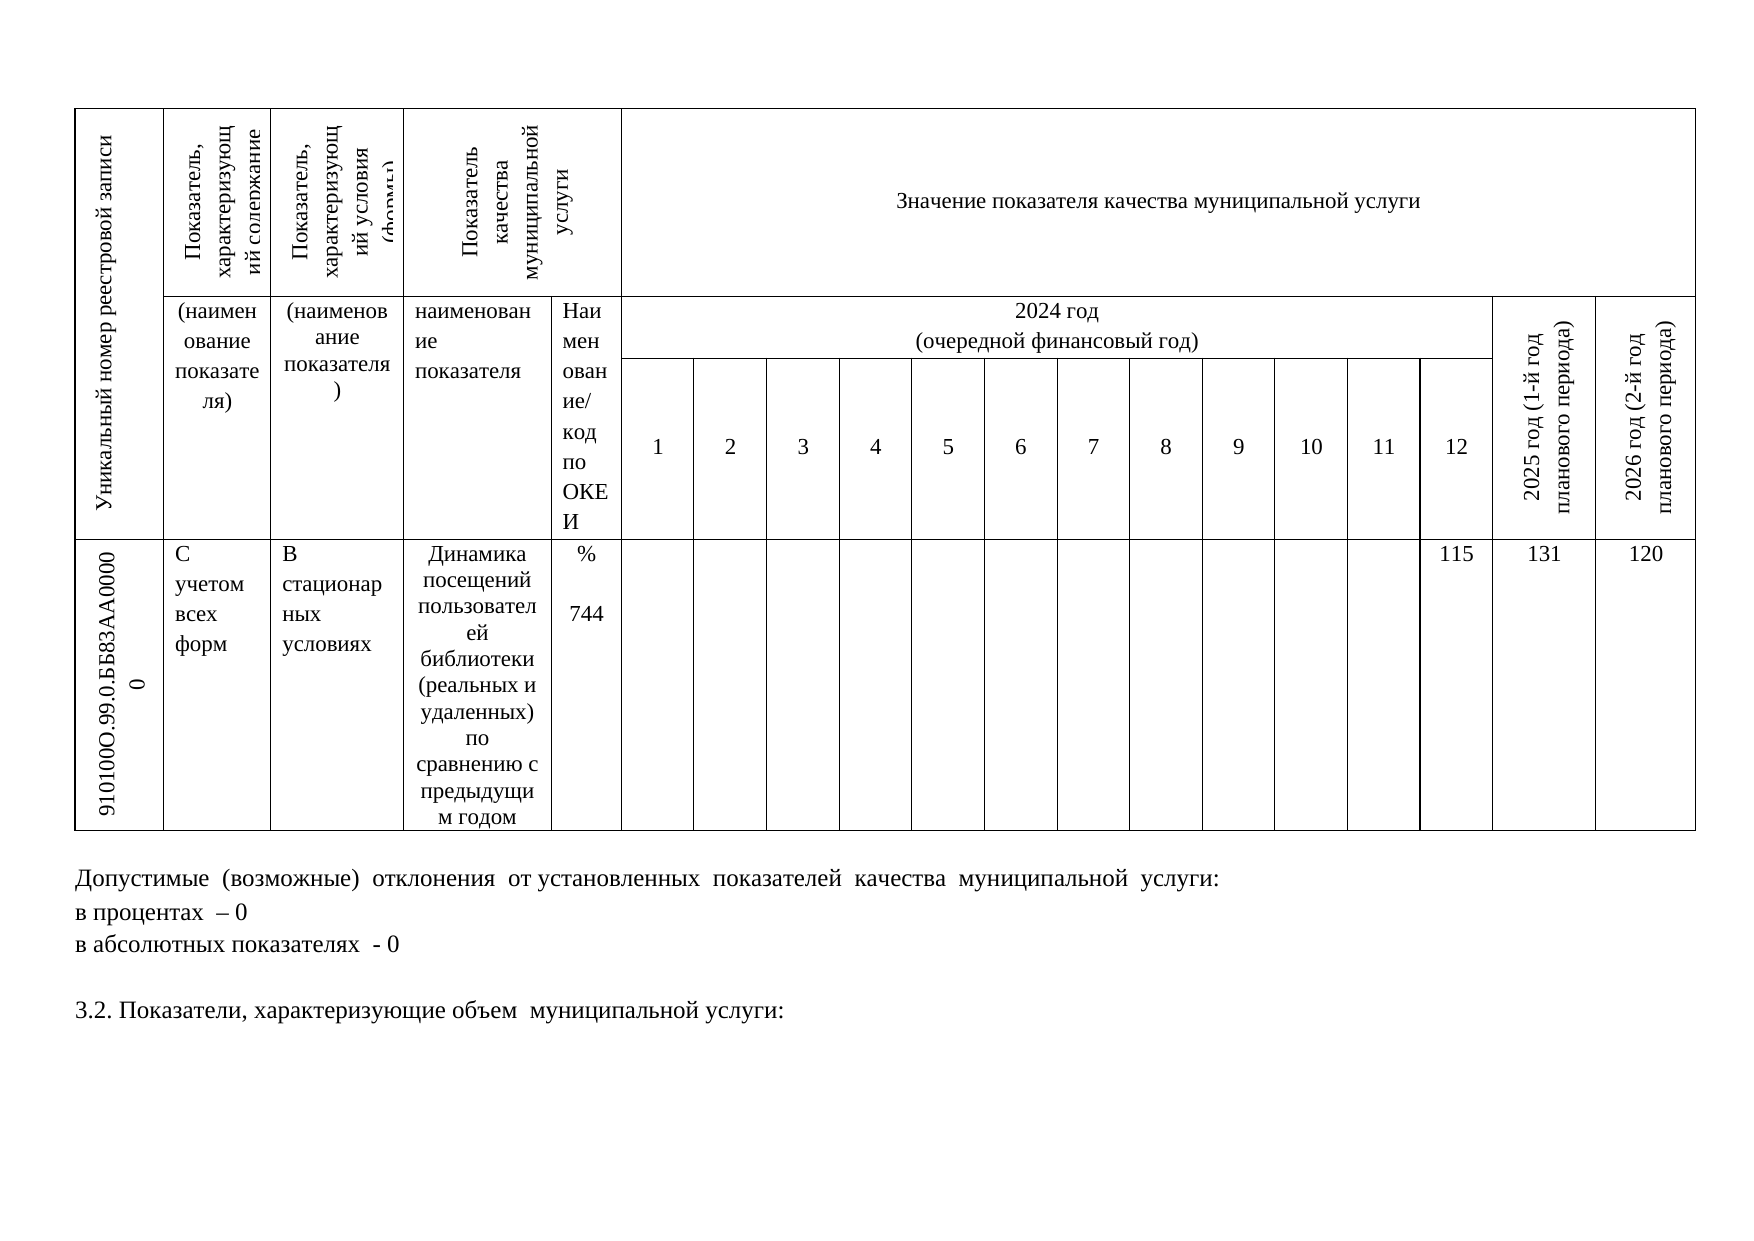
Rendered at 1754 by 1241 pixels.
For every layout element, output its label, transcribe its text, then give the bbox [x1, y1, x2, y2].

table_cell [912, 540, 984, 829]
table_cell 2026 год (2-й год планового периода) [1596, 297, 1695, 538]
table_header Значение показателя качества муниципальной услуги [622, 109, 1695, 296]
table_cell 8 [1130, 359, 1202, 538]
text в абсолютных показателях - 0 [75, 929, 1679, 958]
table_cell 12 [1421, 359, 1492, 538]
table_cell Наименование/ код по ОКЕИ [552, 297, 621, 538]
table_cell 5 [912, 359, 984, 538]
table_cell [767, 540, 839, 829]
table_cell 11 [1348, 359, 1419, 538]
table_header Показатель, характеризующий условия (формы) оказания государственной услуги [271, 109, 403, 296]
text Допустимые (возможные) отклонения от установленных показателей качества муниципальной услуги: [75, 863, 1679, 892]
table_header Показатель качества муниципальной услуги [404, 109, 621, 296]
table_cell (наименование показателя) [271, 297, 403, 538]
table_cell 7 [1058, 359, 1129, 538]
table_cell 3 [767, 359, 839, 538]
table_cell 1 [622, 359, 693, 538]
text в процентах – 0 [75, 897, 1679, 925]
table_cell С учетом всех форм [164, 540, 270, 829]
table_cell 2024 год (очередной финансовый год) [622, 297, 1492, 357]
text 3.2. Показатели, характеризующие объем муниципальной услуги: [75, 996, 1679, 1024]
table_cell 910100О.99.0.ББ83АА00000 [76, 540, 163, 829]
table_cell наименование показателя [404, 297, 551, 538]
table_cell 2025 год (1-й год планового периода) [1493, 297, 1595, 538]
table_cell [694, 540, 766, 829]
table_cell В стационарных условиях [271, 540, 403, 829]
table_cell 131 [1493, 540, 1595, 829]
table_cell [1203, 540, 1274, 829]
table_cell % 744 [552, 540, 621, 829]
table_cell [985, 540, 1057, 829]
table_cell 120 [1596, 540, 1695, 829]
table_cell [622, 540, 693, 829]
table_cell (наименование показателя) [164, 297, 270, 538]
table_cell 6 [985, 359, 1057, 538]
table_cell 10 [1275, 359, 1347, 538]
table_cell Динамика посещений пользователей библиотеки (реальных и удаленных) по сравнению с предыдущим годом [404, 540, 551, 829]
table_cell [1058, 540, 1129, 829]
table_cell 4 [840, 359, 911, 538]
table_cell 2 [694, 359, 766, 538]
table_cell 9 [1203, 359, 1274, 538]
table_cell [1275, 540, 1347, 829]
table_header Показатель, характеризующий содержание муниципальной услуги [164, 109, 270, 296]
table_header Уникальный номер реестровой записи [76, 109, 163, 538]
table_cell 115 [1421, 540, 1492, 829]
table_cell [1130, 540, 1202, 829]
table_cell [840, 540, 911, 829]
table_cell [1348, 540, 1419, 829]
